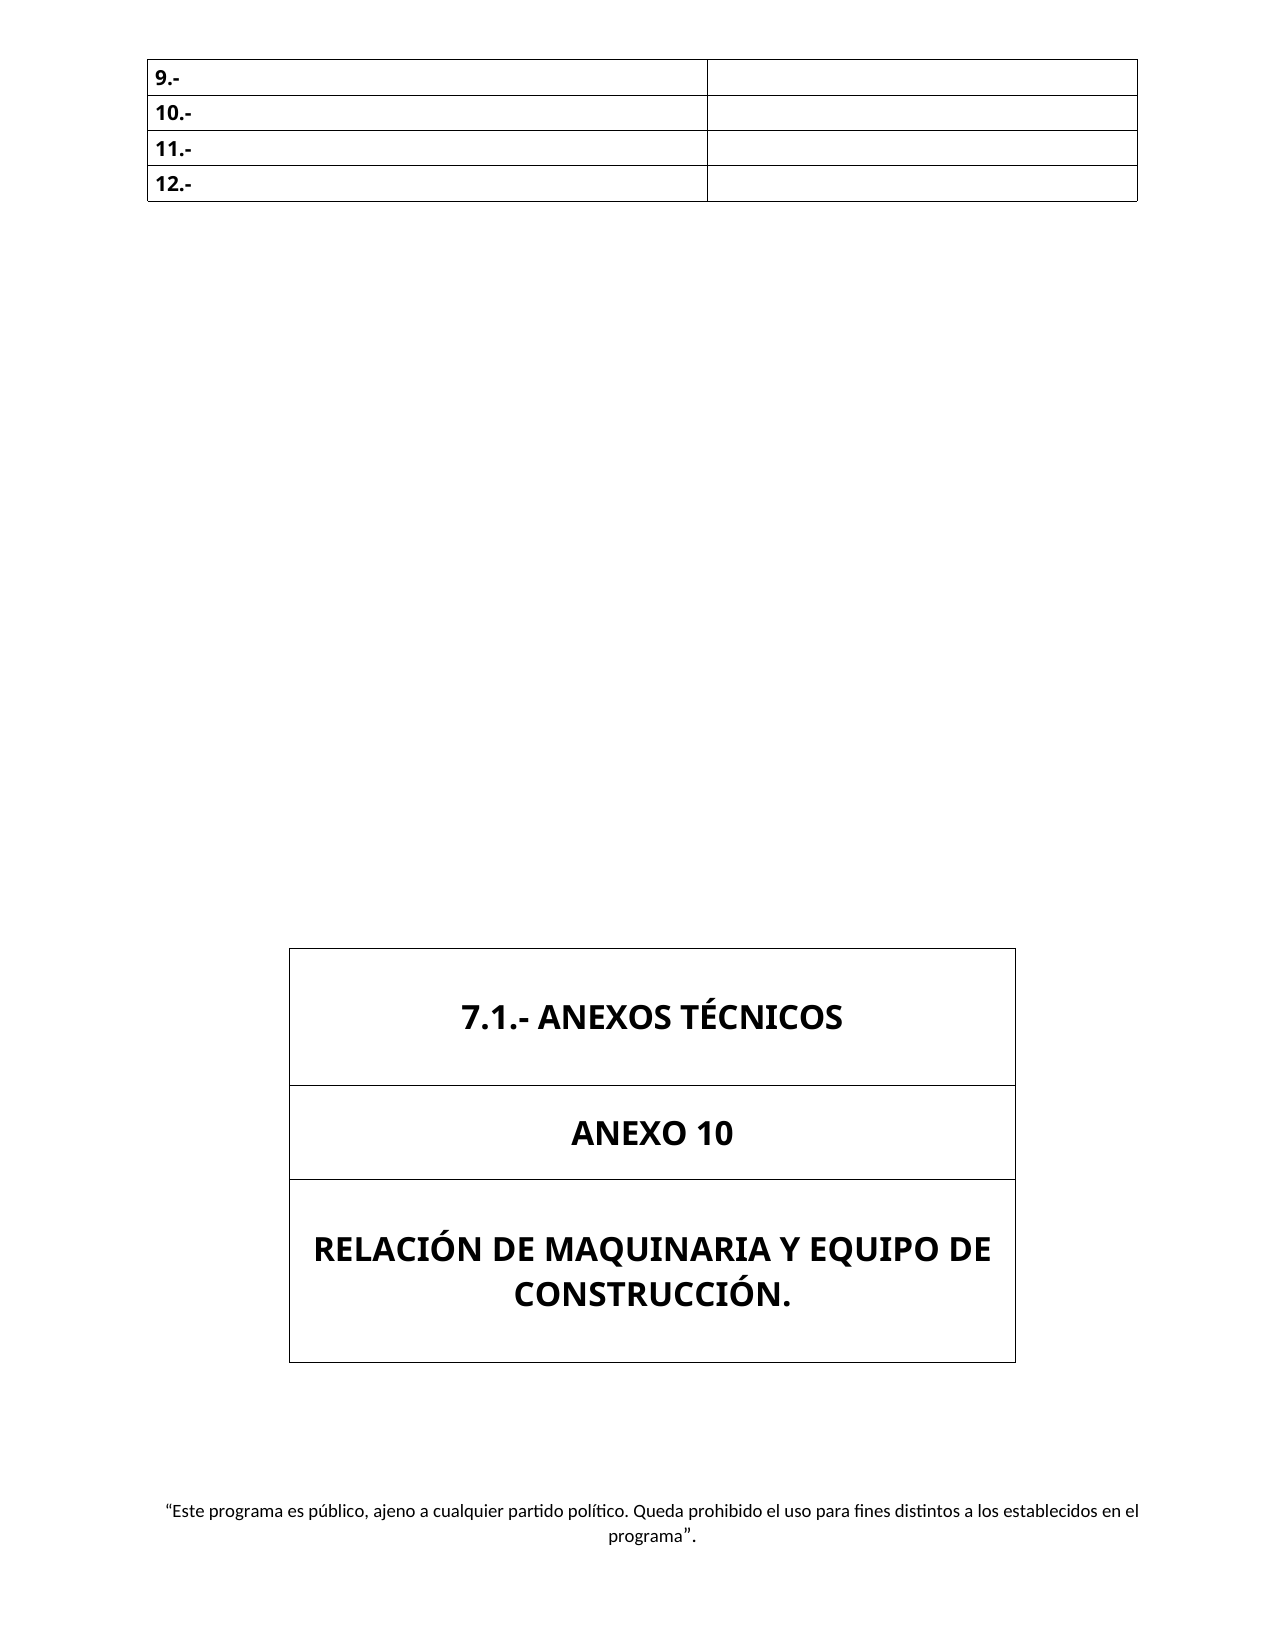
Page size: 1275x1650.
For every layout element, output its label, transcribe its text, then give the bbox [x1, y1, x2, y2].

table_cell [708, 96, 1137, 130]
table_cell 12.- [148, 166, 707, 201]
table_cell [708, 60, 1137, 94]
table_header 7.1.- ANEXOS TÉCNICOS [290, 949, 1015, 1085]
table_cell ANEXO 10 [290, 1086, 1015, 1178]
table_cell RELACIÓN DE MAQUINARIA Y EQUIPO DE CONSTRUCCIÓN. [290, 1180, 1015, 1362]
table_cell 9.- [148, 60, 707, 94]
table_cell [708, 166, 1137, 201]
table_cell [708, 131, 1137, 165]
table_cell 10.- [148, 96, 707, 130]
table_cell 11.- [148, 131, 707, 165]
